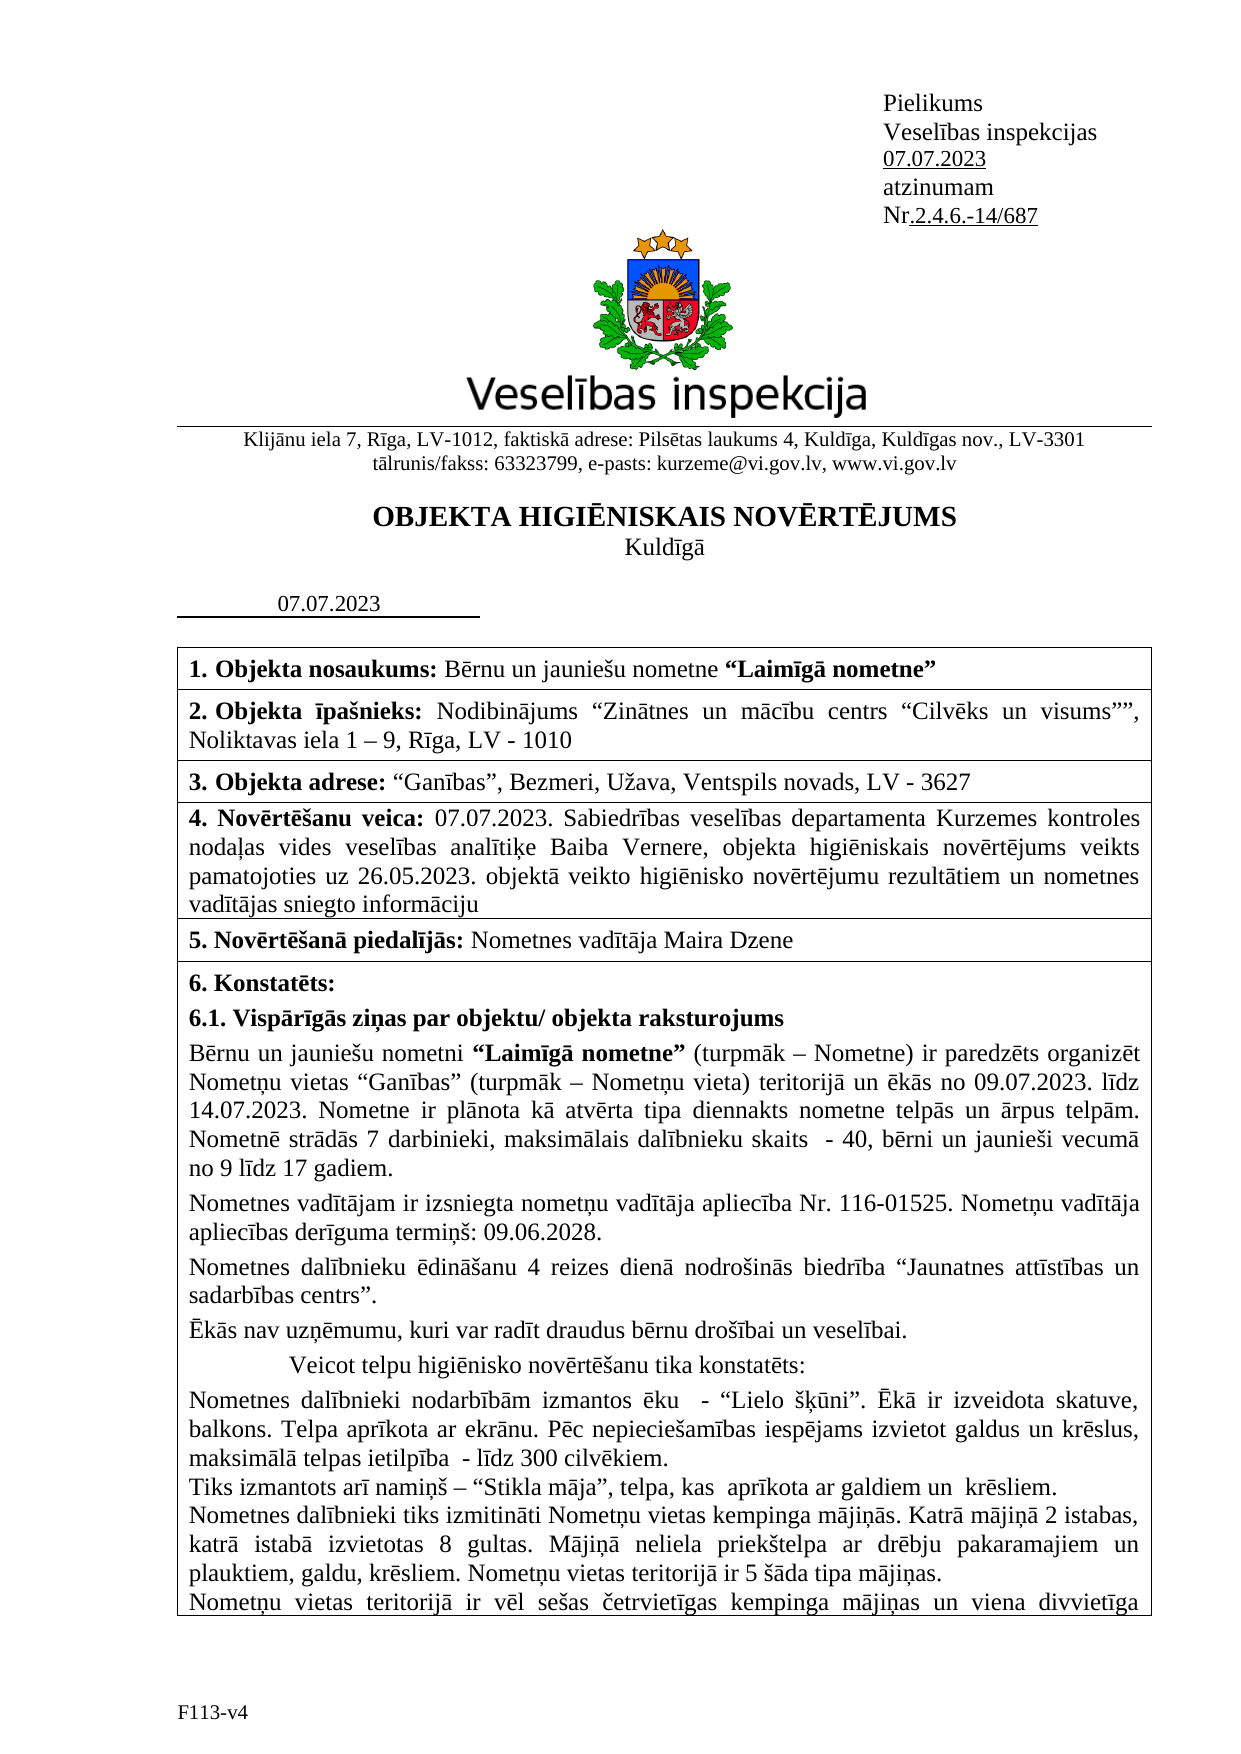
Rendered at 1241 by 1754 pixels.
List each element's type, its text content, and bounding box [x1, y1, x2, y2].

table_cell Kuldīgā [177, 533, 1152, 561]
table_cell Objekta īpašnieks: Nodibinājums “Zinātnes un mācību centrs “Cilvēks un visums””, Noliktavas iela 1 – 9, Rīga, LV - 1010 [178, 690, 1151, 760]
table_cell 5. Novērtēšanā piedalījās: Nometnes vadītāja Maira Dzene [178, 919, 1151, 961]
table_header Objekta higiēniskais novērtējums [177, 499, 1152, 532]
table_header Objekta nosaukums: Bērnu un jauniešu nometne “Laimīgā nometne” [178, 648, 1151, 689]
table_cell Objekta adrese: “Ganības”, Bezmeri, Užava, Ventspils novads, LV - 3627 [178, 761, 1151, 802]
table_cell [178, 962, 1151, 1615]
table_cell 4. Novērtēšanu veica: 07.07.2023. Sabiedrības veselības departamenta Kurzemes kontroles nodaļas vides veselības analītiķe Baiba Vernere, objekta higiēniskais novērtējums veikts pamatojoties uz 26.05.2023. objektā veikto higiēnisko novērtējumu rezultātiem un nometnes vadītājas sniegto informāciju [178, 803, 1151, 918]
picture [446, 229, 883, 424]
table_header 07.07.2023 [177, 590, 480, 616]
